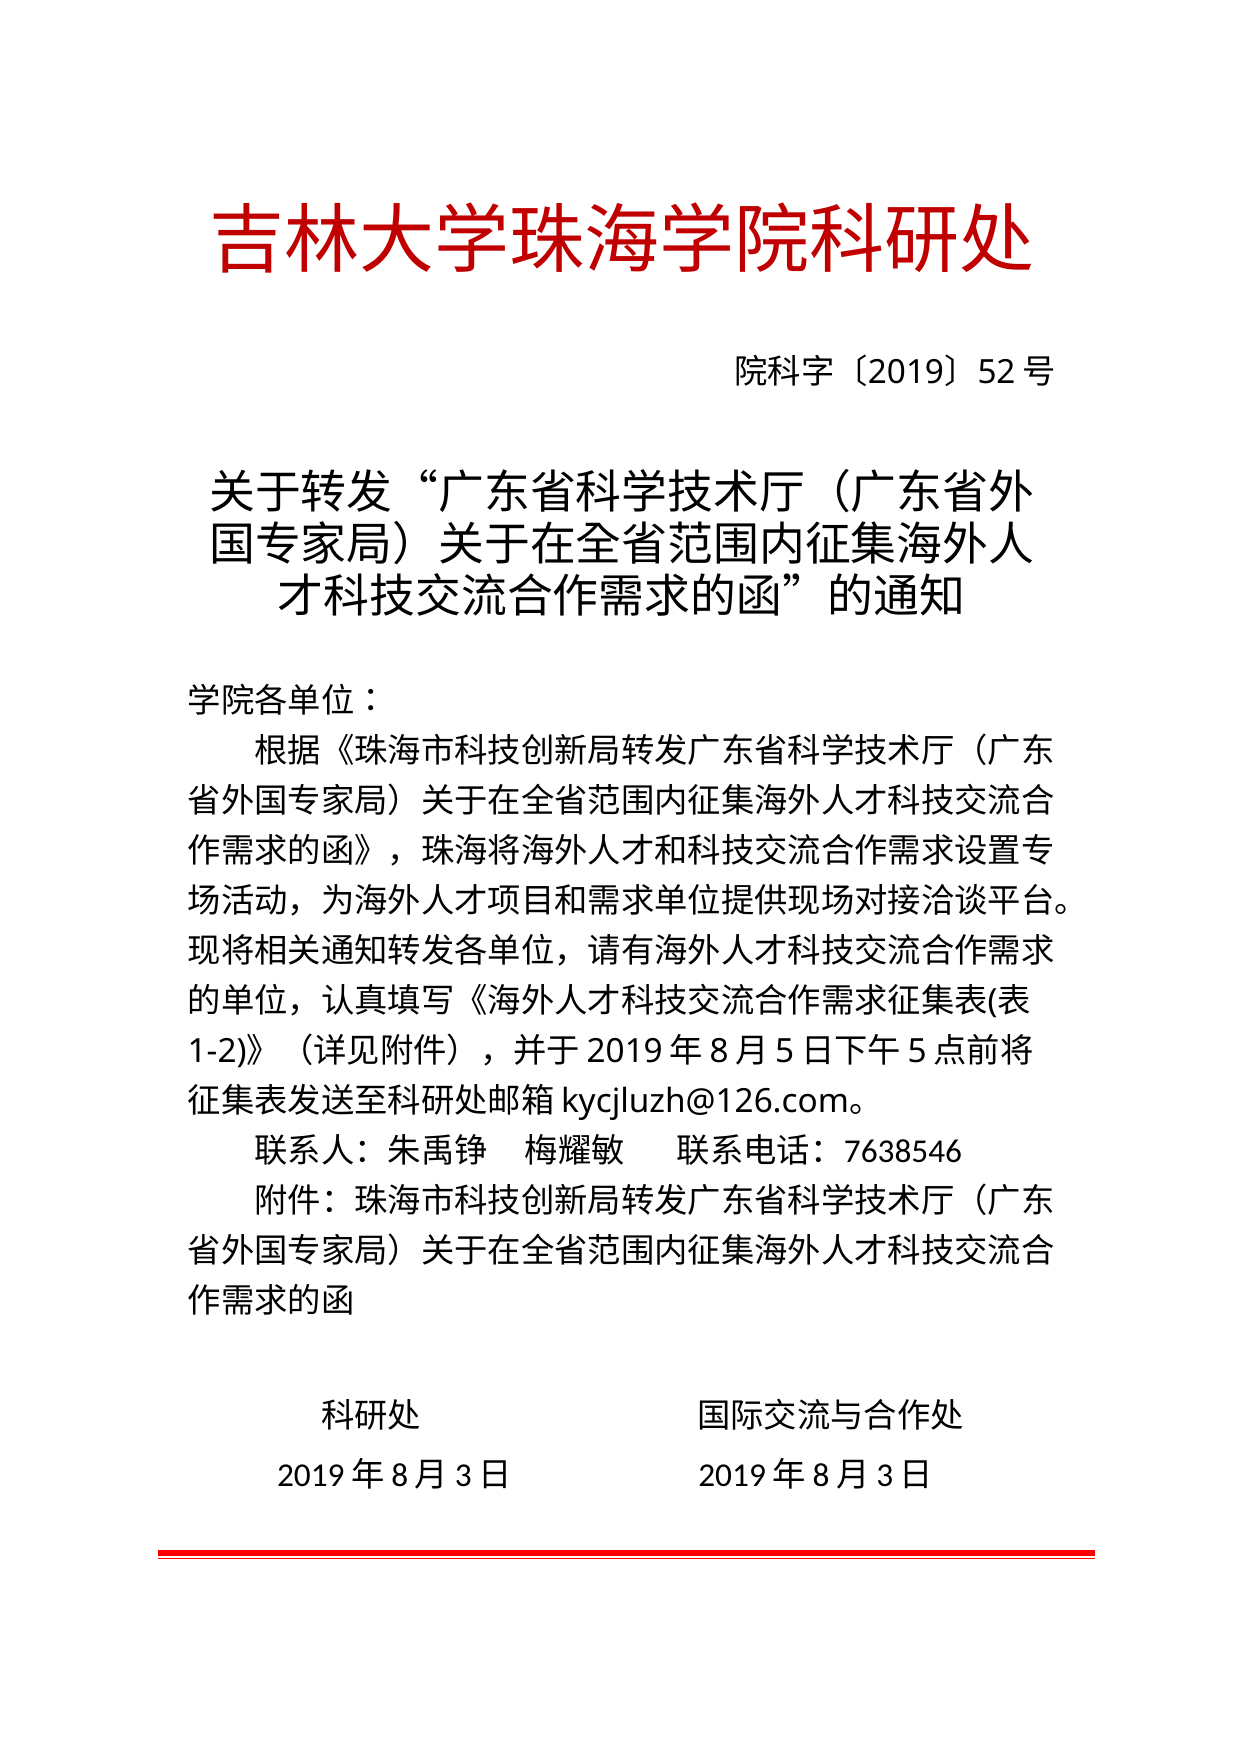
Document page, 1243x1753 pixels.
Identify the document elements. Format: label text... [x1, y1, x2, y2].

text 关于转发“广东省科学技术厅（广东省外国专家局）关于在全省范围内征集海外人才科技交流合作需求的函”的通知 [187, 467, 1055, 623]
text 院科字〔2019〕52号 [187, 350, 1055, 392]
text 附件：珠海市科技创新局转发广东省科学技术厅（广东省外国专家局）关于在全省范围内征集海外人才科技交流合作需求的函 [187, 1173, 1055, 1323]
text 吉林大学珠海学院科研处 [187, 150, 1055, 296]
text 2019年8月3日 2019年8月3日 [187, 1439, 988, 1498]
text 学院各单位： [187, 673, 1055, 723]
text 联系人：朱禹铮 梅耀敏 联系电话：7638546 [187, 1123, 1055, 1173]
text 科研处 国际交流与合作处 [187, 1381, 988, 1439]
text 根据《珠海市科技创新局转发广东省科学技术厅（广东省外国专家局）关于在全省范围内征集海外人才科技交流合作需求的函》，珠海将海外人才和科技交流合作需求设置专场活动，为海外人才项目和需求单位提供现场对接洽谈平台。现将相关通知转发各单位，请有海外人才科技交流合作需求的单位，认真填写《海外人才科技交流合作需求征集表(表1-2)》（详见附件），并于2019年8月5日下午5点前将征集表发送至科研处邮箱kycjluzh@126.com。 [187, 723, 1055, 1123]
